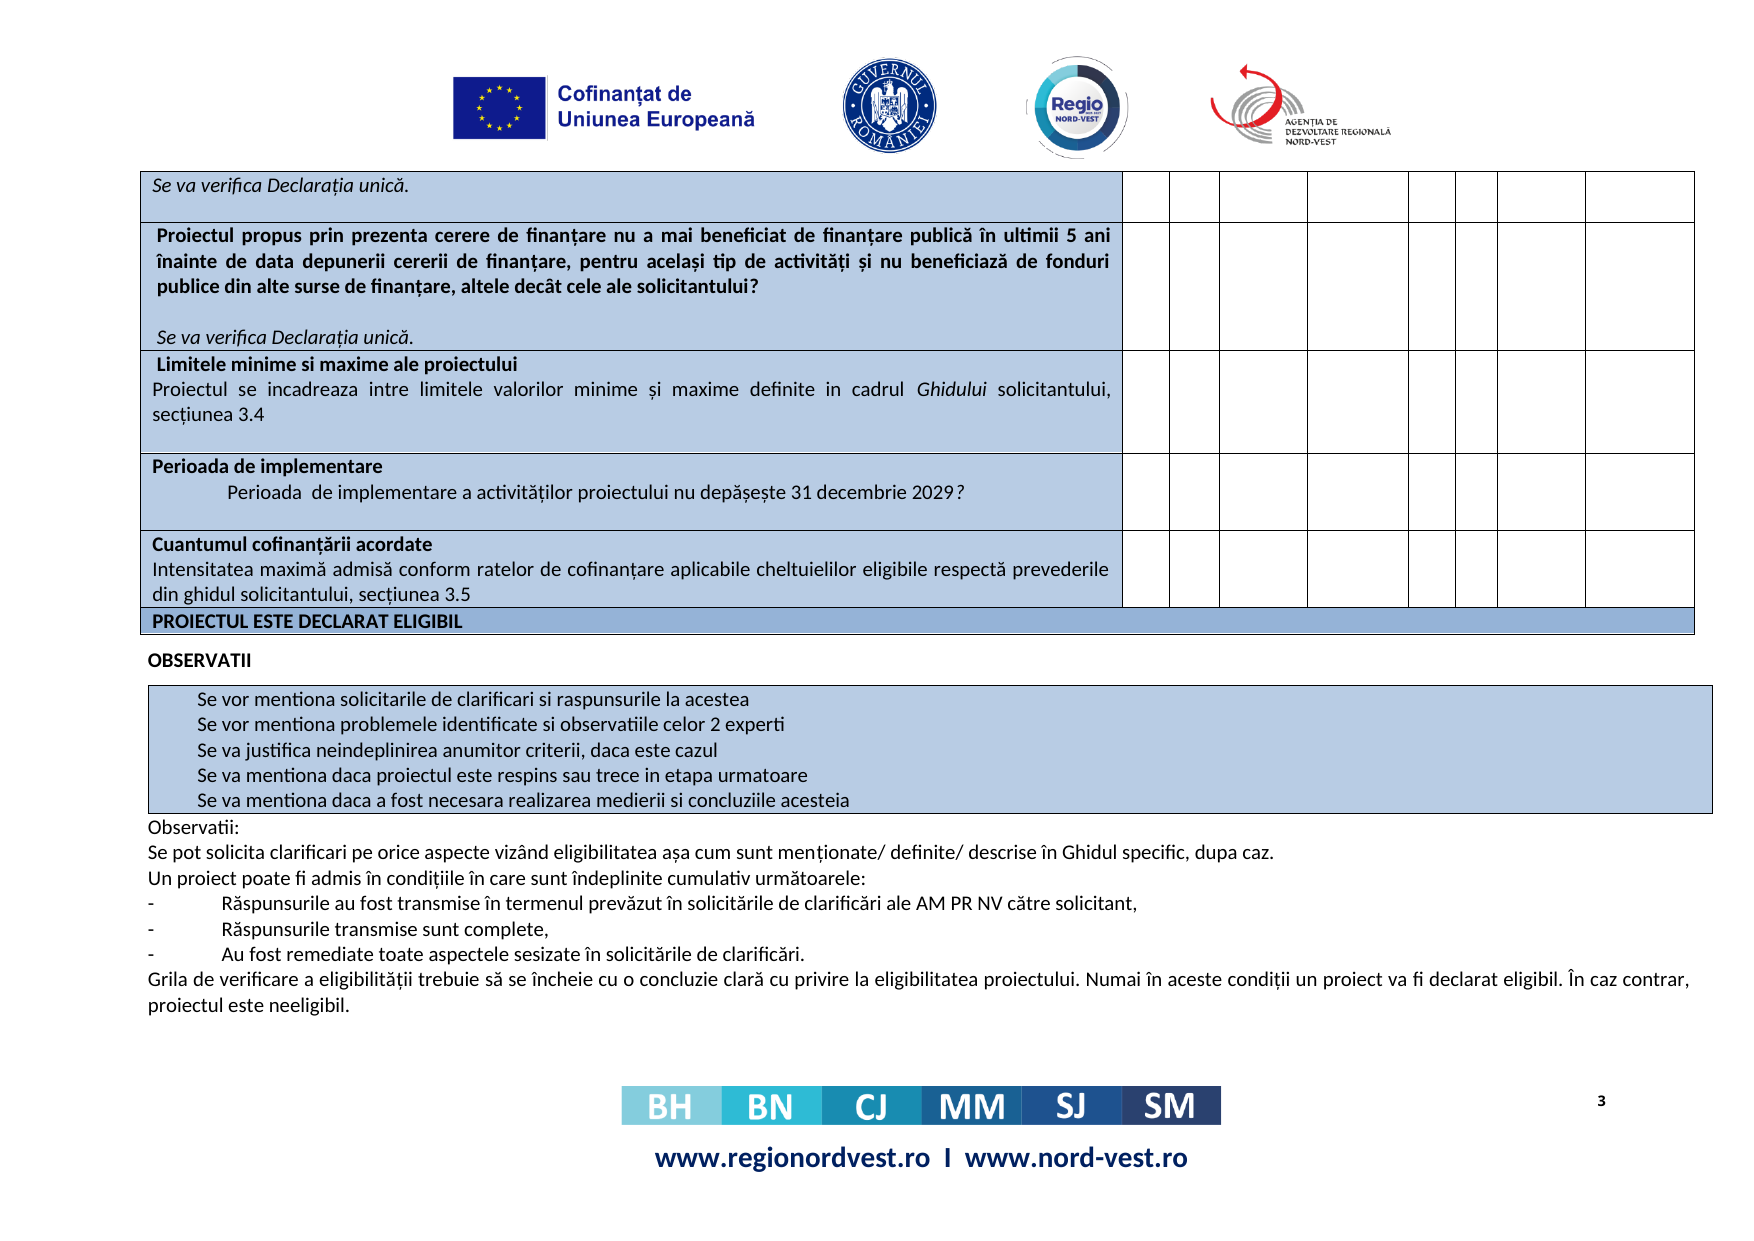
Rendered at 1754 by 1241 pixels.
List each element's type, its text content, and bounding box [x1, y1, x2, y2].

table_cell [1586, 351, 1694, 452]
table_cell [1498, 223, 1585, 350]
table_cell [1456, 531, 1497, 607]
table_cell [1123, 351, 1169, 452]
text - Răspunsurile transmise sunt complete, [148, 916, 1695, 941]
table_cell [1220, 172, 1307, 222]
text OBSERVATII [148, 647, 1695, 672]
table_cell [1456, 454, 1497, 530]
table_cell [1170, 223, 1219, 350]
table_cell [1308, 351, 1408, 452]
table_cell [1170, 172, 1219, 222]
text Se pot solicita clarificari pe orice aspecte vizând eligibilitatea așa cum sunt menţionate/ definite/ descrise în Ghidul specific, dupa caz. [148, 839, 1695, 865]
table_cell [1409, 223, 1455, 350]
table_cell [1220, 351, 1307, 452]
table_cell [1220, 223, 1307, 350]
table_cell [1308, 172, 1408, 222]
table_cell [1170, 531, 1219, 607]
table_cell [1308, 531, 1408, 607]
picture [621, 1086, 1222, 1125]
table_cell [1586, 223, 1694, 350]
table_cell Perioada de implementare Perioada de implementare a activităților proiectului nu depășește 31 decembrie 2029? [141, 454, 1122, 530]
table_cell [1409, 351, 1455, 452]
table_cell [1220, 531, 1307, 607]
table_cell [1123, 454, 1169, 530]
table_header Se vor mentiona solicitarile de clarificari si raspunsurile la acestea Se vor mentiona problemele identificate si observatiile celor 2 experti Se va justifica neindeplinirea anumitor criterii, daca este cazul Se va mentiona daca proiectul este respins sau trece in etapa urmatoare Se va mentiona daca a fost necesara realizarea medierii si concluziile acesteia [149, 686, 1712, 813]
table_cell [1170, 351, 1219, 452]
text - Au fost remediate toate aspectele sesizate în solicitările de clarificări. [148, 941, 1695, 967]
table_cell [1586, 531, 1694, 607]
table_cell Cuantumul cofinanțării acordate Intensitatea maximă admisă conform ratelor de cofinanțare aplicabile cheltuielilor eligibile respectă prevederile din ghidul solicitantului, secțiunea 3.5 [141, 531, 1122, 607]
table_cell [1409, 454, 1455, 530]
table_cell [1123, 172, 1169, 222]
table_cell [1220, 454, 1307, 530]
table_cell [1308, 223, 1408, 350]
table_cell [1456, 172, 1497, 222]
text - Răspunsurile au fost transmise în termenul prevăzut în solicitările de clarificări ale AM PR NV către solicitant, [148, 890, 1695, 916]
table_cell [1586, 172, 1694, 222]
table_cell Limitele minime si maxime ale proiectului Proiectul se incadreaza intre limitele valorilor minime și maxime definite in cadrul Ghidului solicitantului, secțiunea 3.4 [141, 351, 1122, 452]
table_cell [1498, 454, 1585, 530]
table_cell [1409, 531, 1455, 607]
table_cell [1409, 172, 1455, 222]
table_cell [1498, 531, 1585, 607]
table_cell [1170, 454, 1219, 530]
table_cell PROIECTUL ESTE DECLARAT ELIGIBIL [141, 608, 1694, 633]
table_cell [1586, 454, 1694, 530]
text Observatii: [148, 814, 1695, 839]
picture [451, 56, 1391, 159]
table_cell [1308, 454, 1408, 530]
table_cell [1123, 531, 1169, 607]
table_cell [1123, 223, 1169, 350]
text Grila de verificare a eligibilităţii trebuie să se încheie cu o concluzie clară cu privire la eligibilitatea proiectului. Numai în aceste condiții un proiect va fi declarat eligibil. În caz contrar, proiectul este neeligibil. [148, 967, 1695, 1017]
table_cell [1456, 351, 1497, 452]
table_cell [1456, 223, 1497, 350]
table_cell [1498, 172, 1585, 222]
table_cell Proiectul propus prin prezenta cerere de finanţare nu a mai beneficiat de finanţare publică în ultimii 5 ani înainte de data depunerii cererii de finanţare, pentru acelaşi tip de activităţi şi nu beneficiază de fonduri publice din alte surse de finanţare, altele decȃt cele ale solicitantului? Se va verifica Declarația unică. [141, 223, 1122, 350]
table_cell [1498, 351, 1585, 452]
text Un proiect poate fi admis în condițiile în care sunt îndeplinite cumulativ următoarele: [148, 865, 1695, 890]
